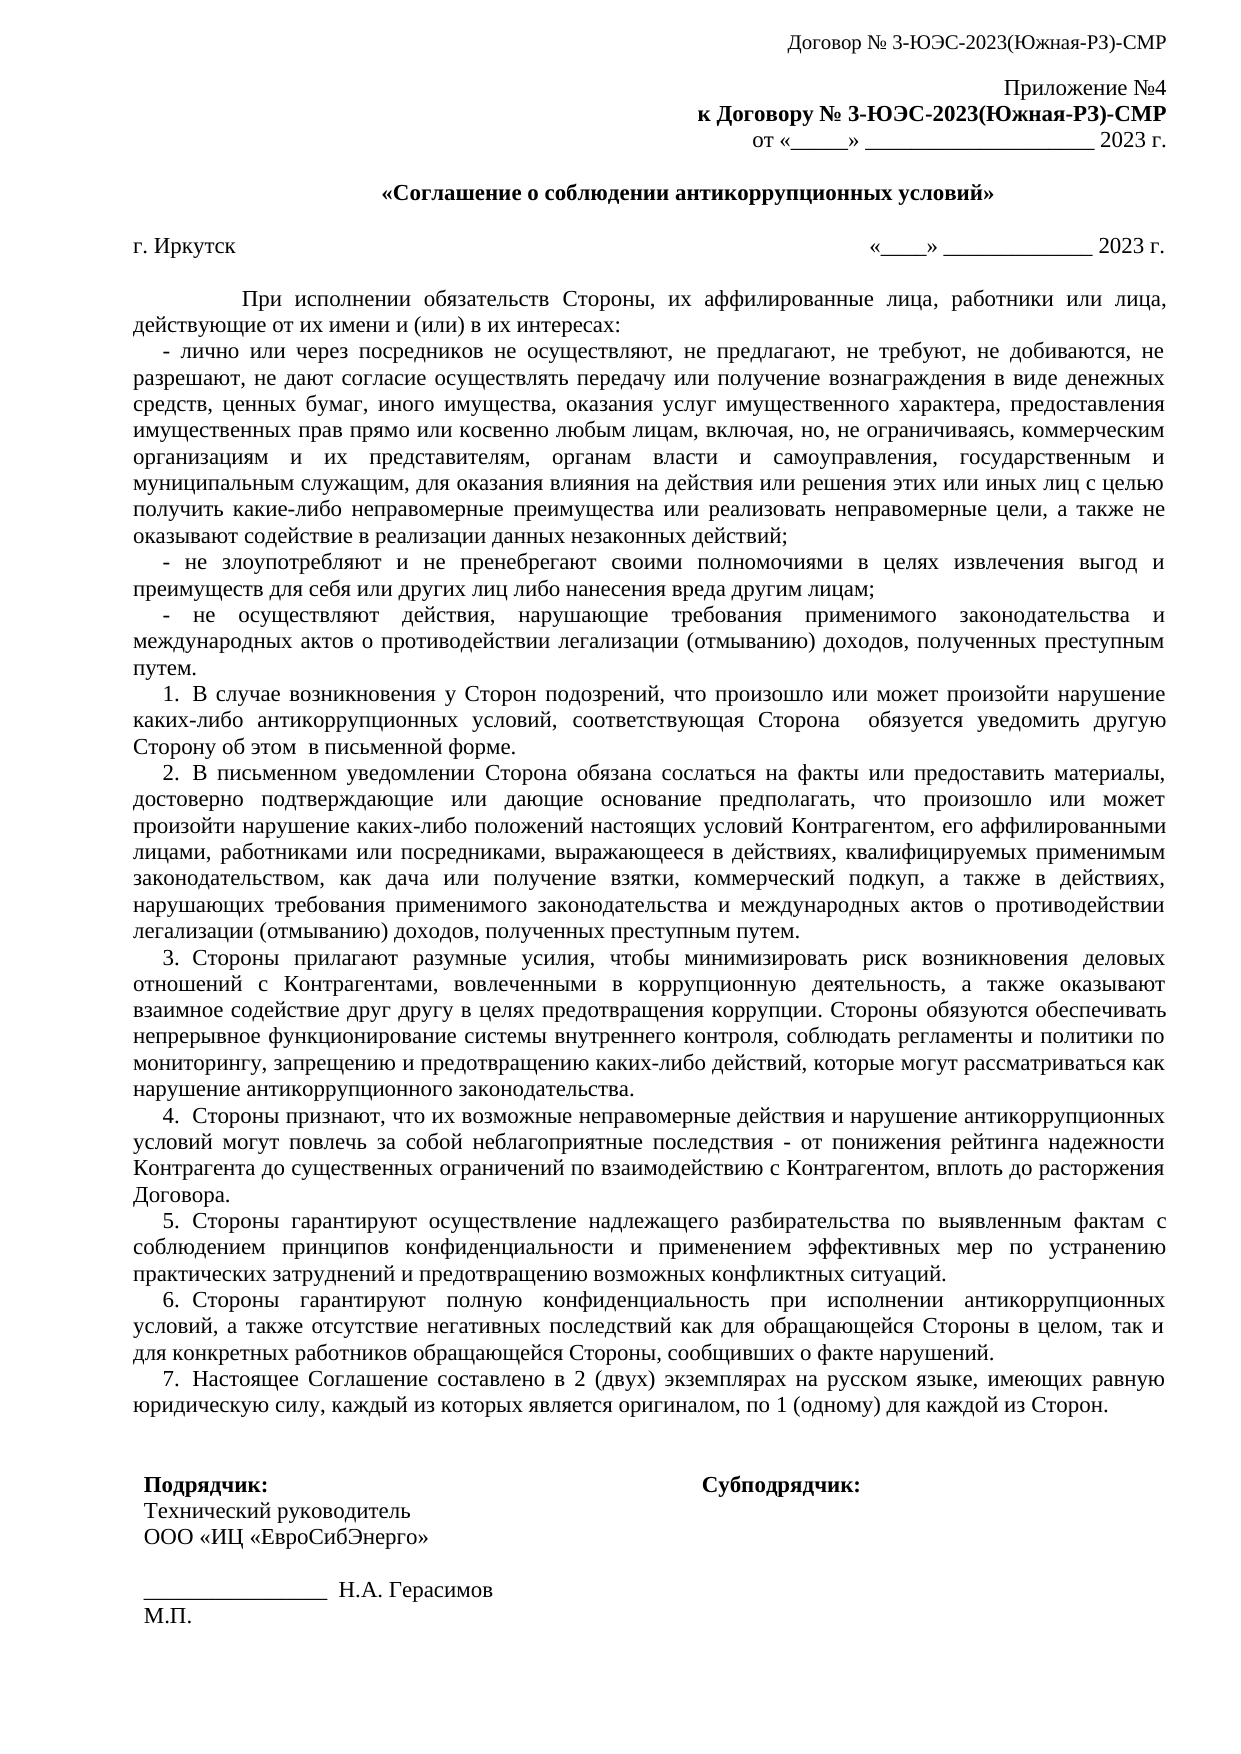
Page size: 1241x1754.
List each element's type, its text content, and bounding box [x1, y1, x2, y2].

text При исполнении обязательств Стороны, их аффилированные лица, работники или лица, действующие от их имени и (или) в их интересах: [133, 285, 1167, 337]
text «Соглашение о соблюдении антикоррупционных условий» [133, 179, 1167, 206]
text от «_____» ____________________ 2023 г. [133, 127, 1167, 153]
text к Договору № 3-ЮЭС-2023(Южная-РЗ)-СМР [133, 100, 1167, 127]
text - не осуществляют действия, нарушающие требования применимого законодательства и международных актов о противодействии легализации (отмыванию) доходов, полученных преступным путем. [133, 601, 1167, 680]
list Стороны гарантируют полную конфиденциальность при исполнении антикоррупционных условий, а также отсутствие негативных последствий как для обращающейся Стороны в целом, так и для конкретных работников обращающейся Стороны, сообщивших о факте нарушений. [133, 1286, 1167, 1365]
list В письменном уведомлении Сторона обязана сослаться на факты или предоставить материалы, достоверно подтверждающие или дающие основание предполагать, что произошло или может произойти нарушение каких-либо положений настоящих условий Контрагентом, его аффилированными лицами, работниками или посредниками, выражающееся в действиях, квалифицируемых применимым законодательством, как дача или получение взятки, коммерческий подкуп, а также в действиях, нарушающих требования применимого законодательства и международных актов о противодействии легализации (отмыванию) доходов, полученных преступным путем. [133, 759, 1167, 943]
list В случае возникновения у Сторон подозрений, что произошло или может произойти нарушение каких-либо антикоррупционных условий, соответствующая Сторона обязуется уведомить другую Сторону об этом в письменной форме. [133, 680, 1167, 759]
text г. Иркутск «____» _____________ 2023 г. [133, 232, 1167, 258]
list Стороны прилагают разумные усилия, чтобы минимизировать риск возникновения деловых отношений с Контрагентами, вовлеченными в коррупционную деятельность, а также оказывают взаимное содействие друг другу в целях предотвращения коррупции. Стороны обязуются обеспечивать непрерывное функционирование системы внутреннего контроля, соблюдать регламенты и политики по мониторингу, запрещению и предотвращению каких-либо действий, которые могут рассматриваться как нарушение антикоррупционного законодательства. [133, 943, 1167, 1102]
list Настоящее Соглашение составлено в 2 (двух) экземплярах на русском языке, имеющих равную юридическую силу, каждый из которых является оригиналом, по 1 (одному) для каждой из Сторон. [133, 1365, 1167, 1418]
text - не злоупотребляют и не пренебрегают своими полномочиями в целях извлечения выгод и преимуществ для себя или других лиц либо нанесения вреда другим лицам; [133, 548, 1167, 601]
list Стороны гарантируют осуществление надлежащего разбирательства по выявленным фактам с соблюдением принципов конфиденциальности и применением эффективных мер по устранению практических затруднений и предотвращению возможных конфликтных ситуаций. [133, 1207, 1167, 1286]
text Приложение №4 [133, 74, 1167, 100]
table_header Субподрядчик: [690, 1471, 1219, 1629]
table_header Подрядчик: Технический руководитель ООО «ИЦ «ЕвроСибЭнерго» ________________ Н.А. Герасимов М.П. [133, 1471, 690, 1629]
list Стороны признают, что их возможные неправомерные действия и нарушение антикоррупционных условий могут повлечь за собой неблагоприятные последствия - от понижения рейтинга надежности Контрагента до существенных ограничений по взаимодействию с Контрагентом, вплоть до расторжения Договора. [133, 1102, 1167, 1207]
text - лично или через посредников не осуществляют, не предлагают, не требуют, не добиваются, не разрешают, не дают согласие осуществлять передачу или получение вознаграждения в виде денежных средств, ценных бумаг, иного имущества, оказания услуг имущественного характера, предоставления имущественных прав прямо или косвенно любым лицам, включая, но, не ограничиваясь, коммерческим организациям и их представителям, органам власти и самоуправления, государственным и муниципальным служащим, для оказания влияния на действия или решения этих или иных лиц с целью получить какие-либо неправомерные преимущества или реализовать неправомерные цели, а также не оказывают содействие в реализации данных незаконных действий; [133, 337, 1167, 548]
